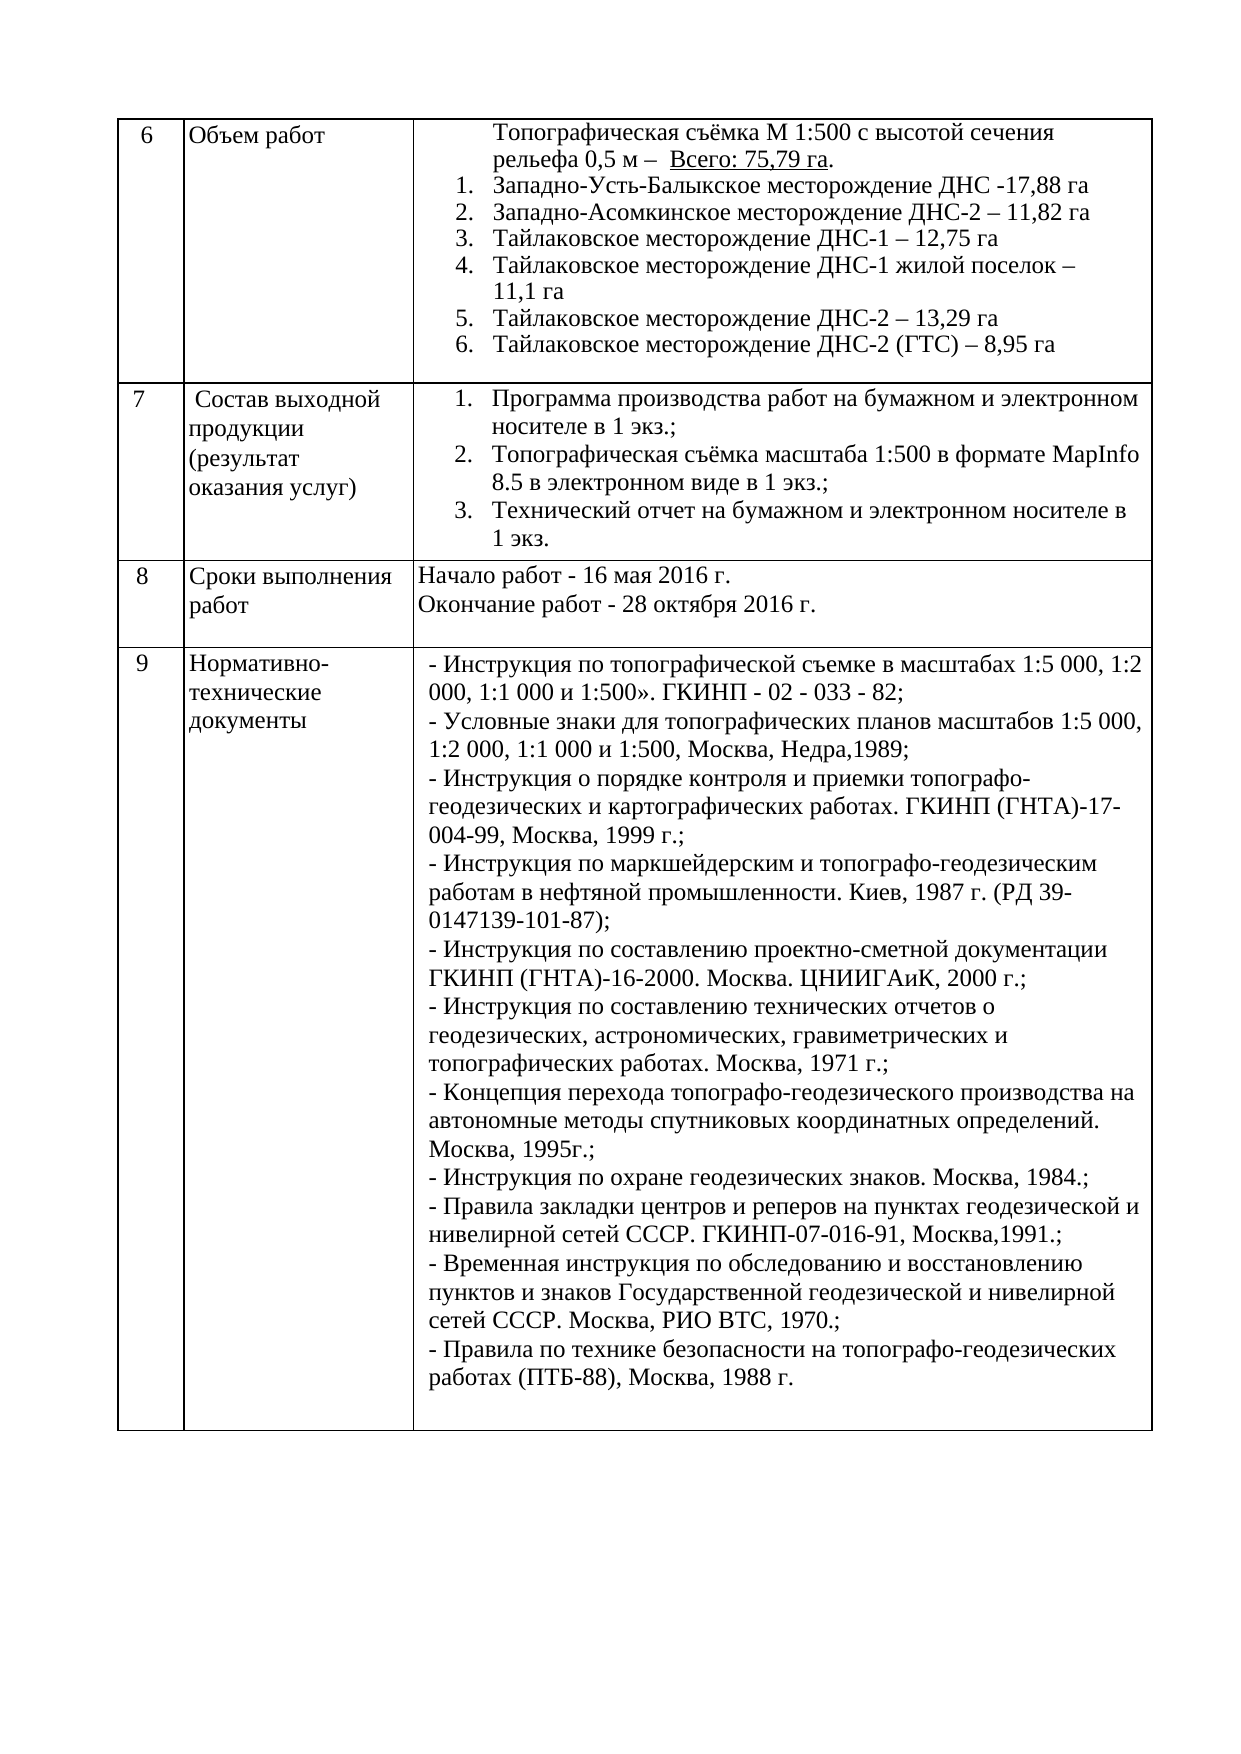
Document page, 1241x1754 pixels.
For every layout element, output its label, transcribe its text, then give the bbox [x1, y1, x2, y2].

table_cell Начало работ - 16 мая 2016 г. Окончание работ - 28 октября 2016 г. [414, 561, 1151, 647]
table_cell Нормативно-технические документы [185, 648, 413, 1430]
table_cell Топографическая съёмка М 1:500 с высотой сечения рельефа 0,5 м – Всего: 75,79 га. Западно-Усть-Балыкское месторождение ДНС -17,88 га Западно-Асомкинское месторождение ДНС-2 – 11,82 га Тайлаковское месторождение ДНС-1 – 12,75 га Тайлаковское месторождение ДНС-1 жилой поселок – 11,1 га Тайлаковское месторождение ДНС-2 – 13,29 га Тайлаковское месторождение ДНС-2 (ГТС) – 8,95 га [414, 120, 1151, 382]
table_cell - Инструкция по топографической съемке в масштабах 1:5 000, 1:2 000, 1:1 000 и 1:500». ГКИНП - 02 - 033 - 82; - Условные знаки для топографических планов масштабов 1:5 000, 1:2 000, 1:1 000 и 1:500, Москва, Недра,1989; - Инструкция о порядке контроля и приемки топографо-геодезических и картографических работах. ГКИНП (ГНТА)-17-004-99, Москва, 1999 г.; - Инструкция по маркшейдерским и топографо-геодезическим работам в нефтяной промышленности. Киев, 1987 г. (РД 39-0147139-101-87); - Инструкция по составлению проектно-сметной документации ГКИНП (ГНТА)-16-2000. Москва. ЦНИИГАиК, 2000 г.; - Инструкция по составлению технических отчетов о геодезических, астрономических, гравиметрических и топографических работах. Москва, 1971 г.; - Концепция перехода топографо-геодезического производства на автономные методы спутниковых координатных определений. Москва, 1995г.; - Инструкция по охране геодезических знаков. Москва, 1984.; - Правила закладки центров и реперов на пунктах геодезической и нивелирной сетей СССР. ГКИНП-07-016-91, Москва,1991.; - Временная инструкция по обследованию и восстановлению пунктов и знаков Государственной геодезической и нивелирной сетей СССР. Москва, РИО ВТС, 1970.; - Правила по технике безопасности на топографо-геодезических работах (ПТБ-88), Москва, 1988 г. [414, 648, 1151, 1430]
table_cell Состав выходной продукции (результат оказания услуг) [185, 384, 413, 559]
table_cell 8 [119, 561, 183, 647]
table_cell Программа производства работ на бумажном и электронном носителе в 1 экз.; Топографическая съёмка масштаба 1:500 в формате MapInfo 8.5 в электронном виде в 1 экз.; Технический отчет на бумажном и электронном носителе в 1 экз. [414, 384, 1151, 559]
table_cell 6 [119, 120, 183, 382]
table_cell 9 [119, 648, 183, 1430]
table_cell Объем работ [185, 120, 413, 382]
table_cell 7 [119, 384, 183, 559]
table_cell Сроки выполнения работ [185, 561, 413, 647]
